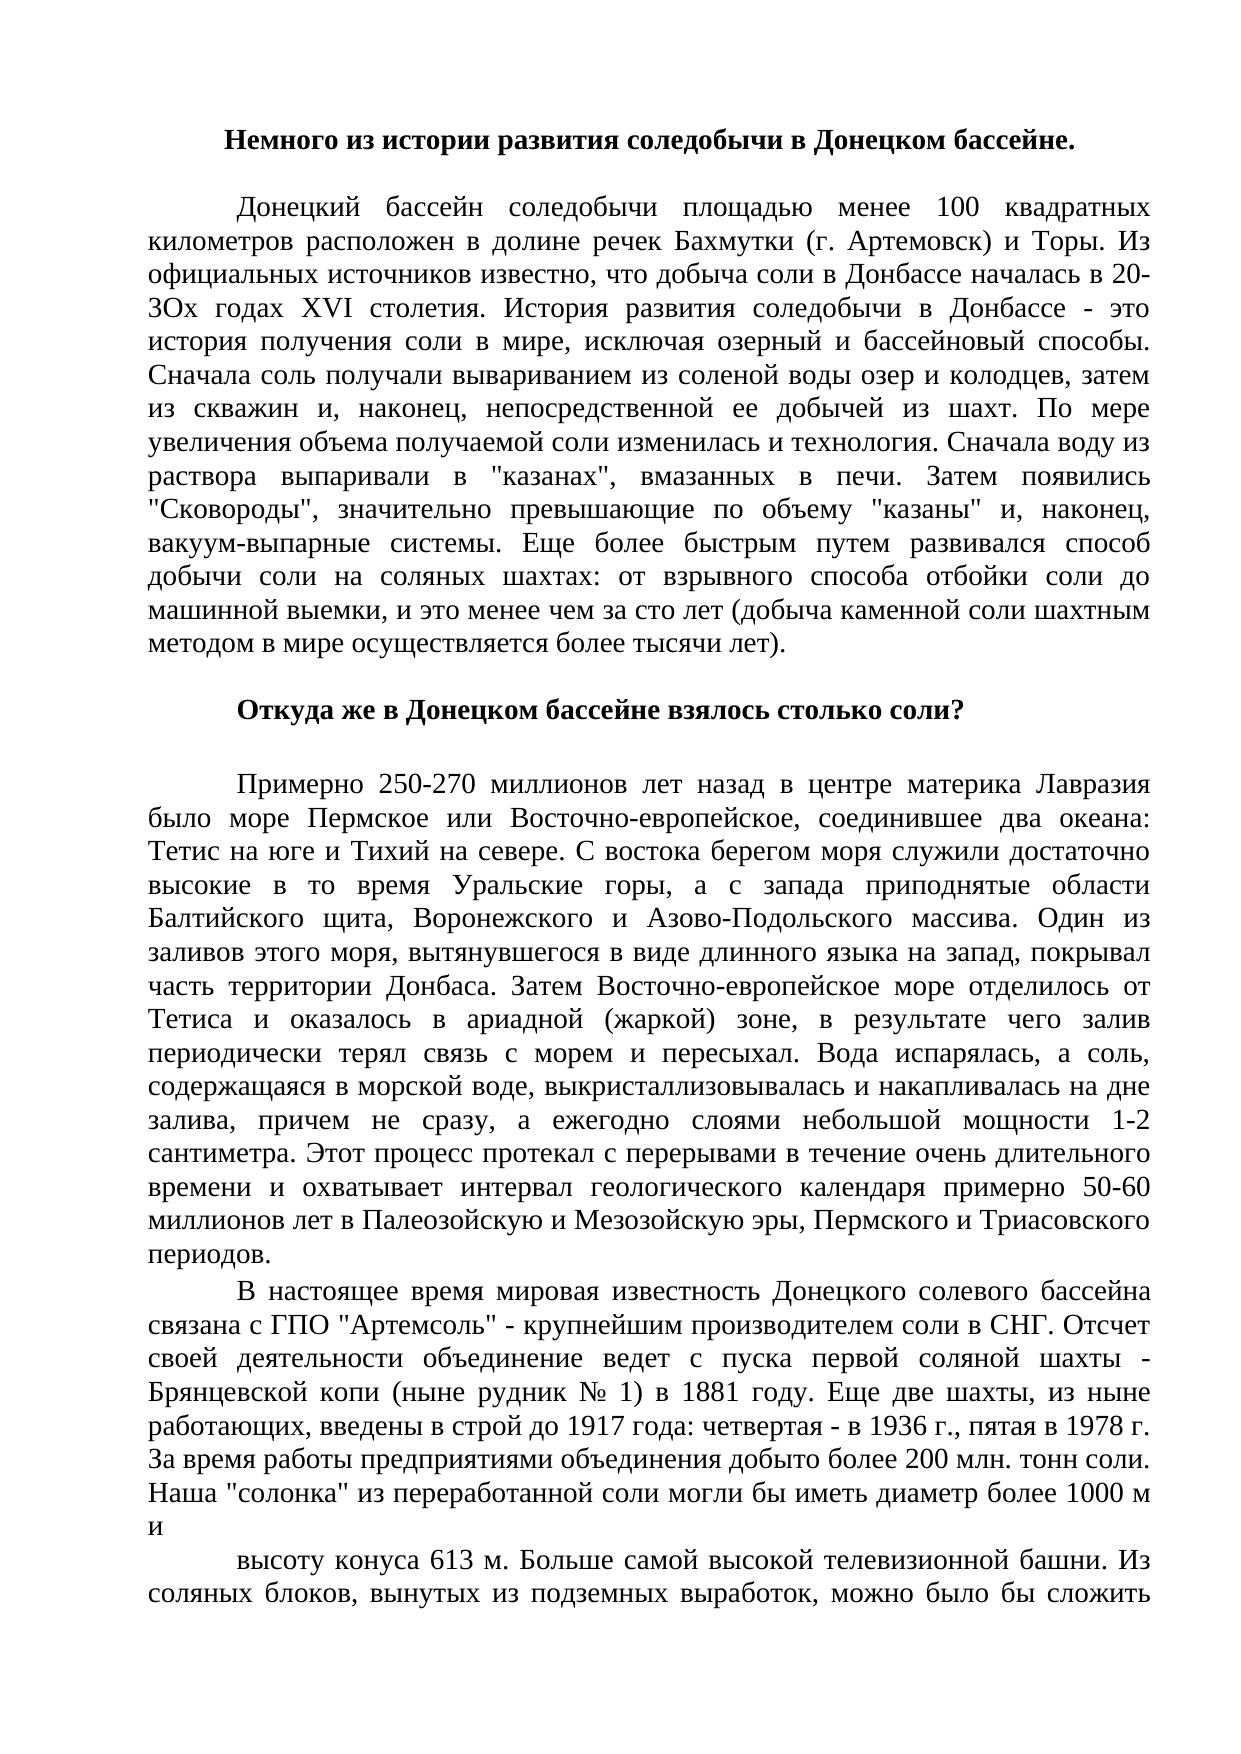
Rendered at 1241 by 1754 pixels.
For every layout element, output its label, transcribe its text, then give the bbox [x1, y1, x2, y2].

text В настоящее время мировая известность Донецкого солевого бассейна связана с ГПО "Артемсоль" - крупнейшим производителем соли в СНГ. Отсчет своей деятельности объединение ведет с пуска первой соляной шахты - Брянцевской копи (ныне рудник № 1) в 1881 году. Еще две шахты, из ныне работающих, введены в строй до 1917 года: четвертая - в 1936 г., пятая в 1978 г. За время работы предприятиями объединения добыто более 200 млн. тонн соли. Наша "солонка" из переработанной соли могли бы иметь диаметр более 1000 м и [148, 1273, 1152, 1542]
text Донецкий бассейн соледобычи площадью менее 100 квадратных километров расположен в долине речек Бахмутки (г. Артемовск) и Торы. Из официальных источников известно, что добыча соли в Донбассе началась в 20-3Ох годах XVI столетия. История развития соледобычи в Донбассе - это история получения соли в мире, исключая озерный и бассейновый способы. Сначала соль получали вывариванием из соленой воды озер и колодцев, затем из скважин и, наконец, непосредственной ее добычей из шахт. По мере увеличения объема получаемой соли изменилась и технология. Сначала воду из раствора выпаривали в "казанах", вмазанных в печи. Затем появились "Сковороды", значительно превышающие по объему "казаны" и, наконец, вакуум-выпарные системы. Еще более быстрым путем развивался способ добычи соли на соляных шахтах: от взрывного способа отбойки соли до машинной выемки, и это менее чем за сто лет (добыча каменной соли шахтным методом в мире осуществляется более тысячи лет). [148, 189, 1152, 659]
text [148, 1542, 1152, 1609]
text Примерно 250-270 миллионов лет назад в центре материка Лавразия было море Пермское или Восточно-европейское, соединившее два океана: Тетис на юге и Тихий на севере. С востока берегом моря служили достаточно высокие в то время Уральские горы, а с запада приподнятые области Балтийского щита, Воронежского и Азово-Подольского массива. Один из заливов этого моря, вытянувшегося в виде длинного языка на запад, покрывал часть территории Донбаса. Затем Восточно-европейское море отделилось от Тетиса и оказалось в ариадной (жаркой) зоне, в результате чего залив периодически терял связь с морем и пересыхал. Вода испарялась, а соль, содержащаяся в морской воде, выкристаллизовывалась и накапливалась на дне залива, причем не сразу, а ежегодно слоями небольшой мощности 1-2 сантиметра. Этот процесс протекал с перерывами в течение очень длительного времени и охватывает интервал геологического календаря примерно 50-60 миллионов лет в Палеозойскую и Мезозойскую эры, Пермского и Триасовского периодов. [148, 766, 1152, 1269]
text Немного из истории развития соледобычи в Донецком бассейне. [148, 122, 1152, 156]
text Откуда же в Донецком бассейне взялось столько соли? [148, 692, 1152, 726]
